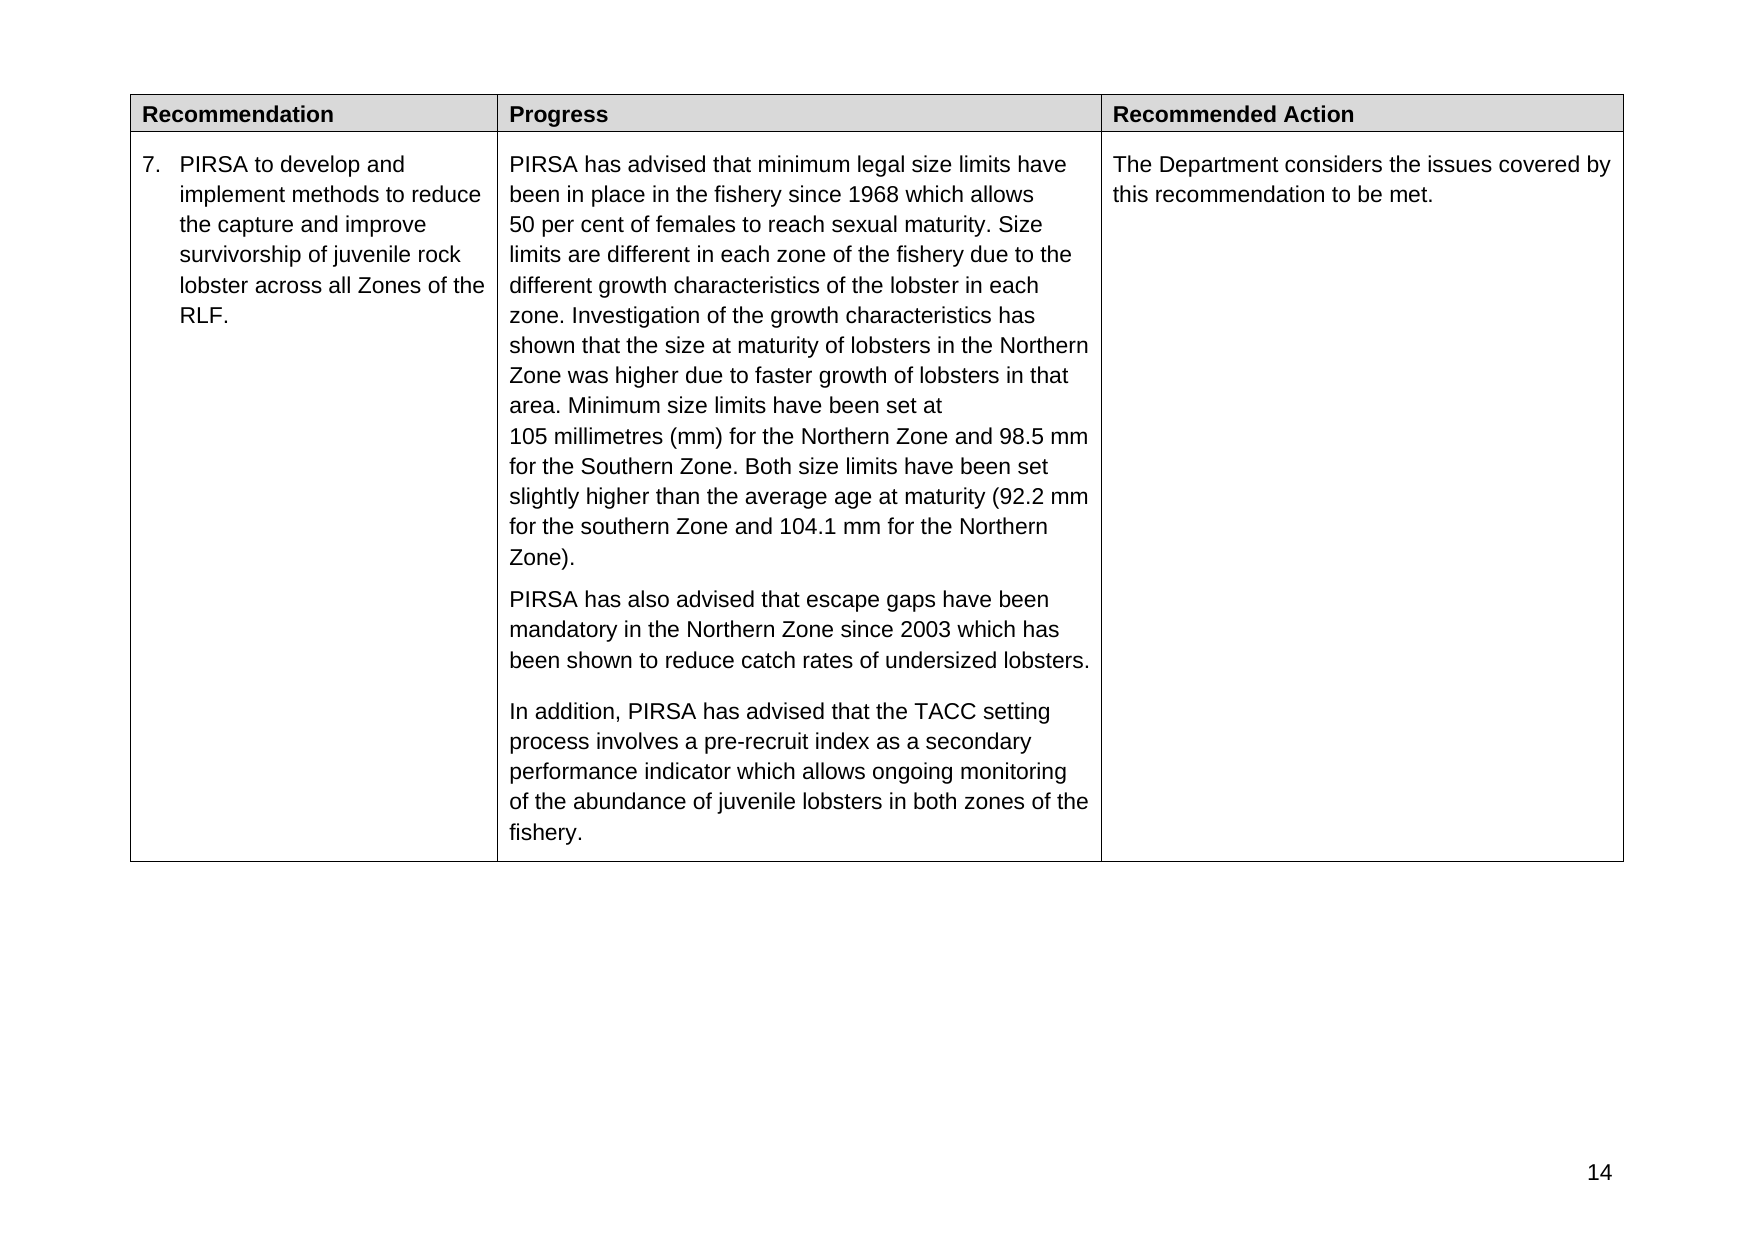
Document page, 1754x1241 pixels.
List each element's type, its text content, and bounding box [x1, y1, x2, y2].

table_header Recommended Action [1102, 95, 1623, 131]
table_cell PIRSA has advised that minimum legal size limits have been in place in the fishery since 1968 which allows 50 per cent of females to reach sexual maturity. Size limits are different in each zone of the fishery due to the different growth characteristics of the lobster in each zone. Investigation of the growth characteristics has shown that the size at maturity of lobsters in the Northern Zone was higher due to faster growth of lobsters in that area. Minimum size limits have been set at 105 millimetres (mm) for the Northern Zone and 98.5 mm for the Southern Zone. Both size limits have been set slightly higher than the average age at maturity (92.2 mm for the southern Zone and 104.1 mm for the Northern Zone). PIRSA has also advised that escape gaps have been mandatory in the Northern Zone since 2003 which has been shown to reduce catch rates of undersized lobsters. In addition, PIRSA has advised that the TACC setting process involves a pre-recruit index as a secondary performance indicator which allows ongoing monitoring of the abundance of juvenile lobsters in both zones of the fishery. [498, 132, 1101, 861]
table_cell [1102, 132, 1623, 861]
table_header Progress [498, 95, 1101, 131]
table_cell PIRSA to develop and implement methods to reduce the capture and improve survivorship of juvenile rock lobster across all Zones of the RLF. [131, 132, 497, 861]
table_header Recommendation [131, 95, 497, 131]
